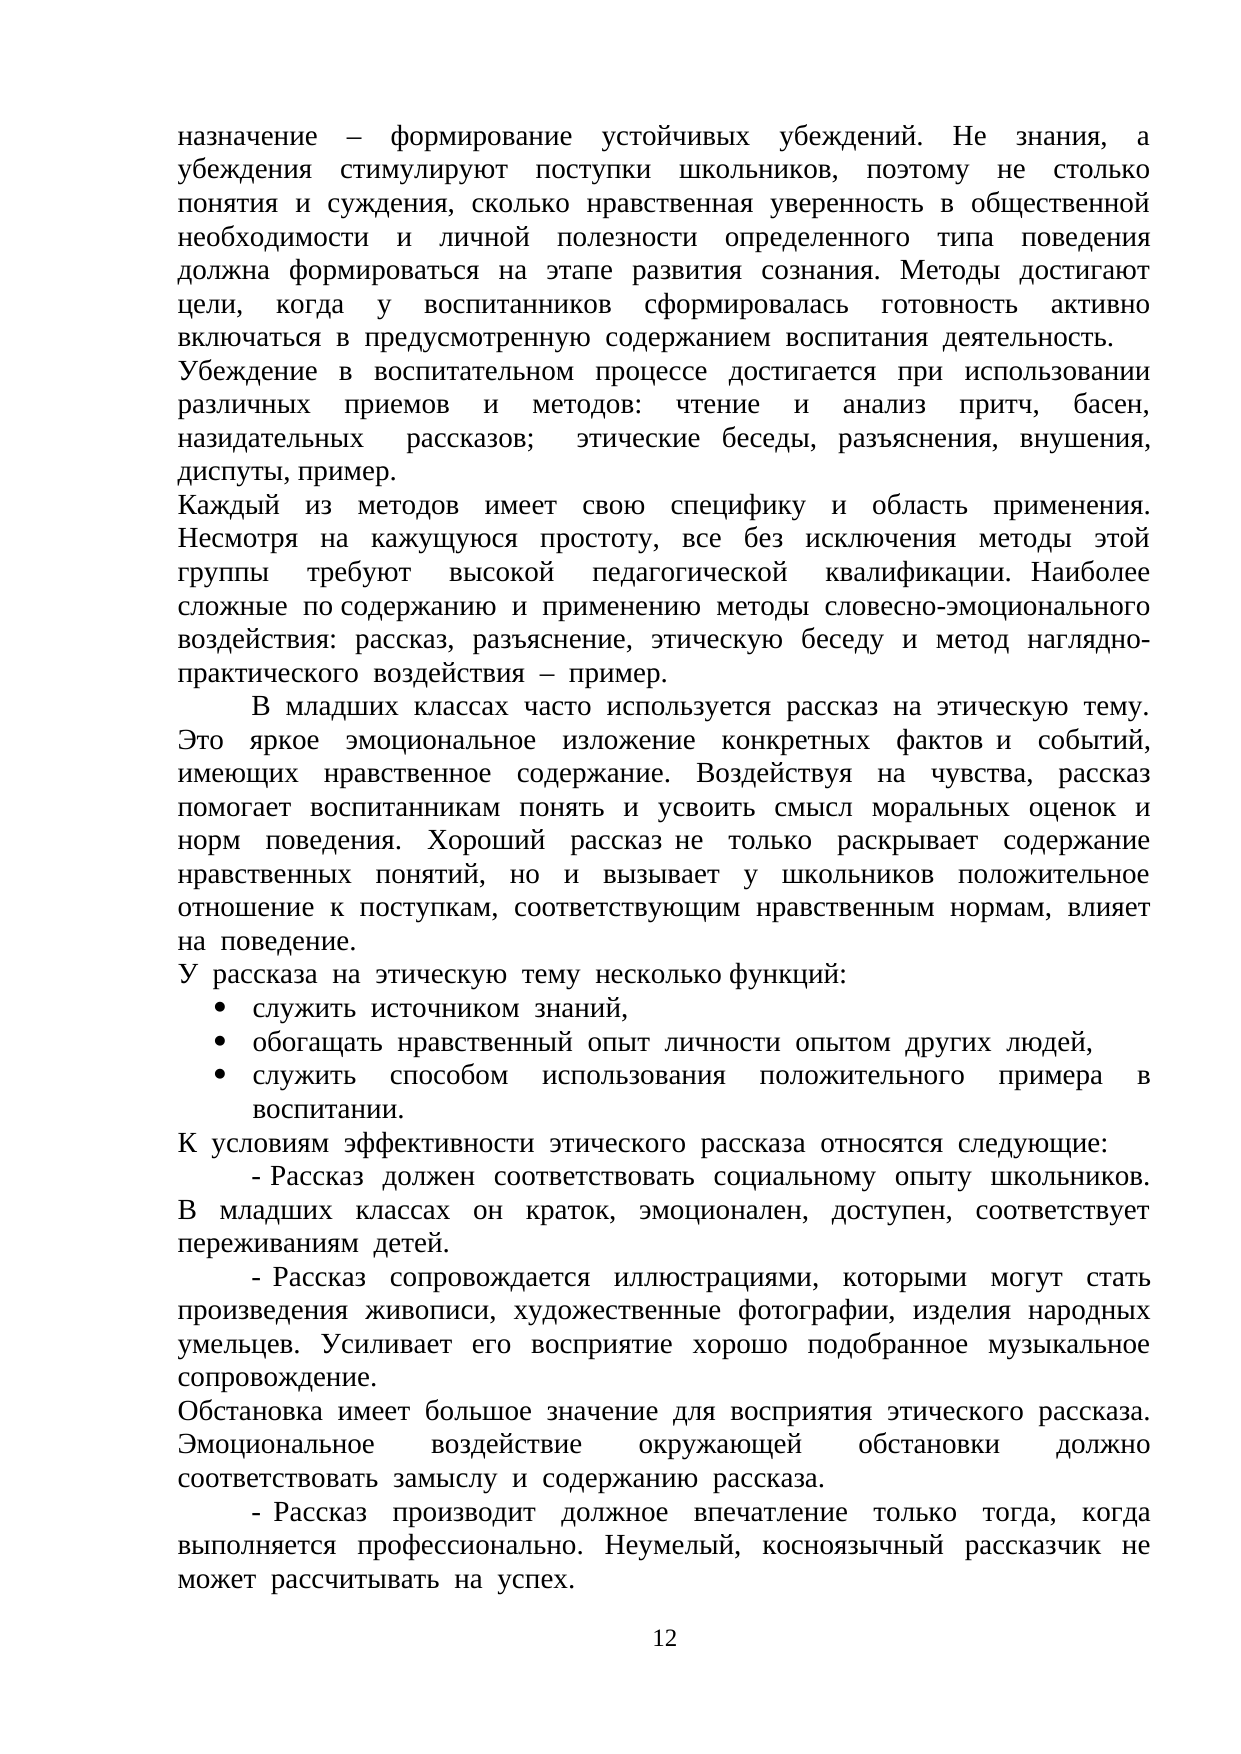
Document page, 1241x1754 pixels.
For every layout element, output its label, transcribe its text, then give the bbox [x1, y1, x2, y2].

text - Рассказ производит должное впечатление только тогда, когда выполняется профессионально. Неумелый, косноязычный рассказчик не может рассчитывать на успех. [177, 1494, 1152, 1594]
list служить источником знаний, [215, 990, 1152, 1024]
text У рассказа на этическую тему несколько функций: [177, 957, 1152, 990]
text Обстановка имеет большое значение для восприятия этического рассказа. Эмоциональное воздействие окружающей обстановки должно соответствовать замыслу и содержанию рассказа. [177, 1393, 1152, 1494]
text - Рассказ должен соответствовать социальному опыту школьников. В младших классах он краток, эмоционален, доступен, соответствует переживаниям детей. [177, 1158, 1152, 1259]
list обогащать нравственный опыт личности опытом других людей, [215, 1024, 1152, 1057]
list служить способом использования положительного примера в воспитании. [215, 1057, 1152, 1125]
text К условиям эффективности этического рассказа относятся следующие: [177, 1125, 1152, 1158]
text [177, 118, 1152, 353]
text Каждый из методов имеет свою специфику и область применения. Несмотря на кажущуюся простоту, все без исключения методы этой группы требуют высокой педагогической квалификации. Наиболее сложные по содержанию и применению методы словесно-эмоционального воздействия: рассказ, разъяснение, этическую беседу и метод наглядно-практического воздействия – пример. [177, 487, 1152, 688]
text В младших классах часто используется рассказ на этическую тему. Это яркое эмоциональное изложение конкретных фактов и событий, имеющих нравственное содержание. Воздействуя на чувства, рассказ помогает воспитанникам понять и усвоить смысл моральных оценок и норм поведения. Хороший рассказ не только раскрывает содержание нравственных понятий, но и вызывает у школьников положительное отношение к поступкам, соответствующим нравственным нормам, влияет на поведение. [177, 688, 1152, 957]
text - Рассказ сопровождается иллюстрациями, которыми могут стать произведения живописи, художественные фотографии, изделия народных умельцев. Усиливает его восприятие хорошо подобранное музыкальное сопровождение. [177, 1259, 1152, 1393]
text Убеждение в воспитательном процессе достигается при использовании различных приемов и методов: чтение и анализ притч, басен, назидательных рассказов; этические беседы, разъяснения, внушения, диспуты, пример. [177, 353, 1152, 487]
